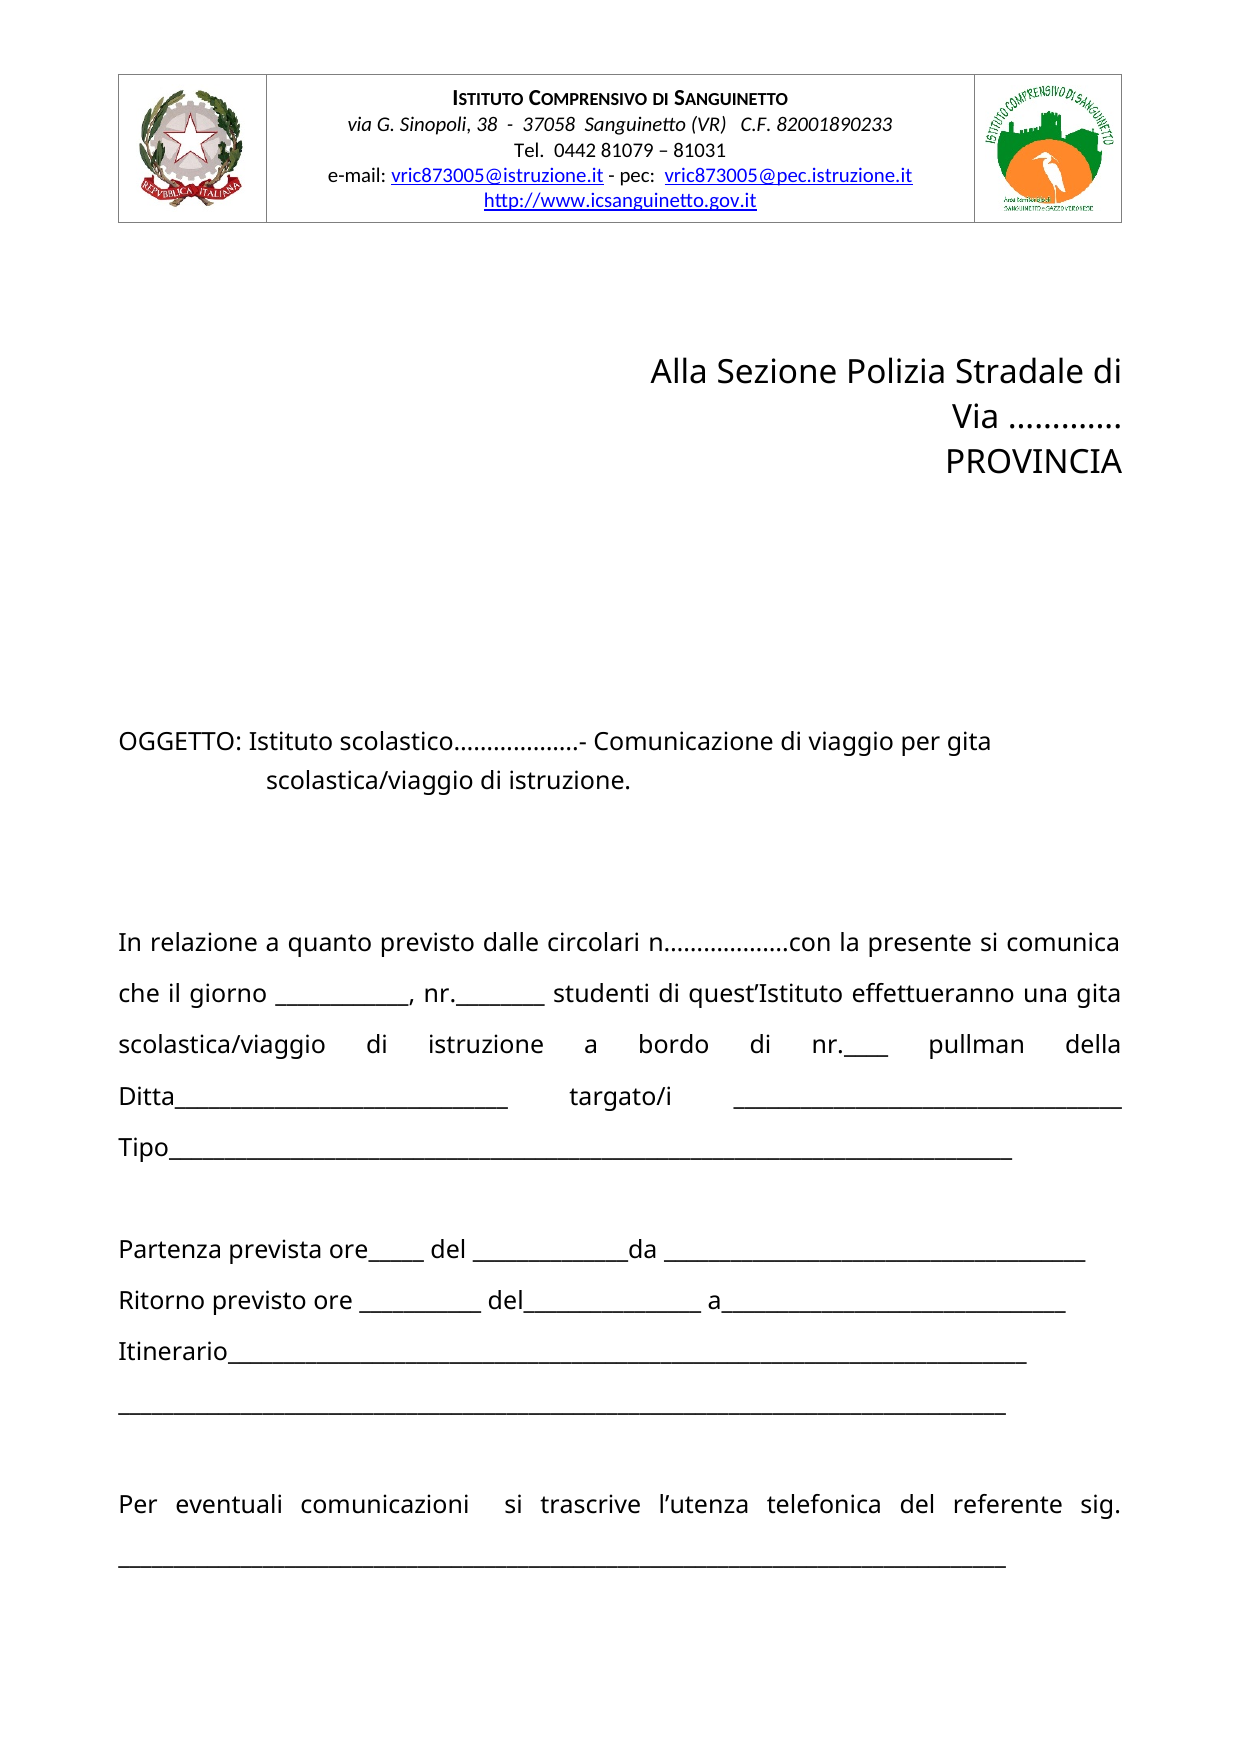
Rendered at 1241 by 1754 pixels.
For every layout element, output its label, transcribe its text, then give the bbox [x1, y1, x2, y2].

text Itinerario________________________________________________________________________ [118, 1333, 1122, 1367]
text Per eventuali comunicazioni si trascrive l’utenza telefonica del referente sig. ________________________________________________________________________________ [118, 1486, 1122, 1572]
text PROVINCIA [118, 438, 1122, 484]
text OGGETTO: Istituto scolastico……………….- Comunicazione di viaggio per gita scolastica/viaggio di istruzione. [118, 724, 1122, 797]
text Ritorno previsto ore ___________ del________________ a_______________________________ [118, 1282, 1122, 1316]
text In relazione a quanto previsto dalle circolari n……………….con la presente si comunica che il giorno ____________, nr.________ studenti di quest’Istituto effettueranno una gita scolastica/viaggio di istruzione a bordo di nr.____ pullman della Ditta______________________________ targato/i ___________________________________ Tipo____________________________________________________________________________ [118, 925, 1122, 1163]
text Alla Sezione Polizia Stradale di [118, 347, 1122, 393]
picture [135, 84, 249, 212]
text Partenza prevista ore_____ del ______________da ______________________________________ [118, 1231, 1122, 1265]
text Via …………. [118, 393, 1122, 438]
text ________________________________________________________________________________ [118, 1384, 1122, 1418]
picture [985, 85, 1114, 211]
